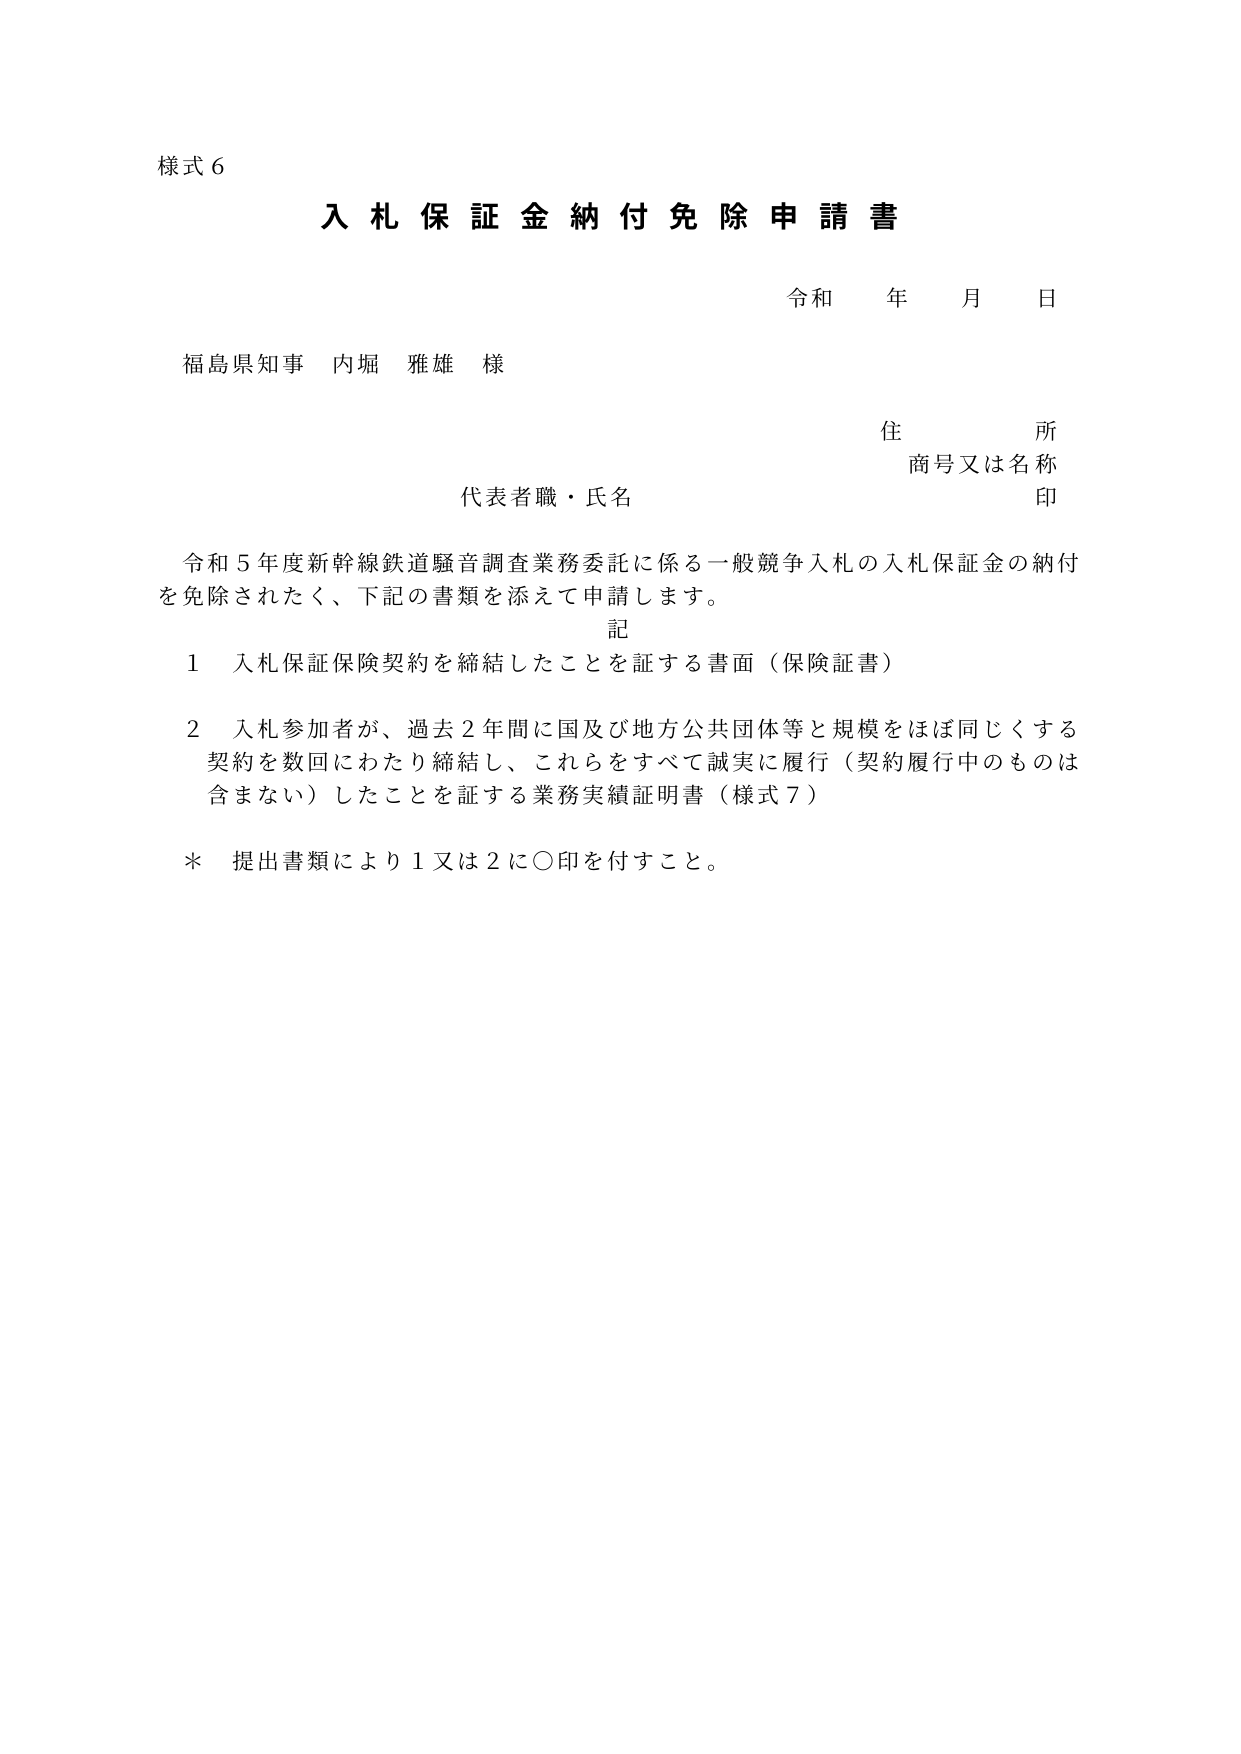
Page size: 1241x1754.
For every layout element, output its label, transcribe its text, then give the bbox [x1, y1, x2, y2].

text 様式６ [157, 148, 1082, 181]
text ２ 入札参加者が、過去２年間に国及び地方公共団体等と規模をほぼ同じくする契約を数回にわたり締結し、これらをすべて誠実に履行（契約履行中のものは含まない）したことを証する業務実績証明書（様式７） [179, 711, 1082, 811]
text 令和 年 月 日 [157, 281, 1061, 314]
text 商号又は名称 [157, 446, 1061, 479]
text 入札保証金納付免除申請書 [157, 181, 1082, 247]
text 記 [157, 612, 1082, 645]
text １ 入札保証保険契約を締結したことを証する書面（保険証書） [157, 645, 1082, 678]
text 代表者職・氏名 印 [157, 479, 1061, 512]
text 福島県知事 内堀 雅雄 様 [157, 347, 1082, 380]
text ＊ 提出書類により１又は２に○印を付すこと。 [157, 844, 1082, 877]
text 令和５年度新幹線鉄道騒音調査業務委託に係る一般競争入札の入札保証金の納付を免除されたく、下記の書類を添えて申請します。 [157, 546, 1082, 612]
text 住所 [157, 413, 1061, 446]
